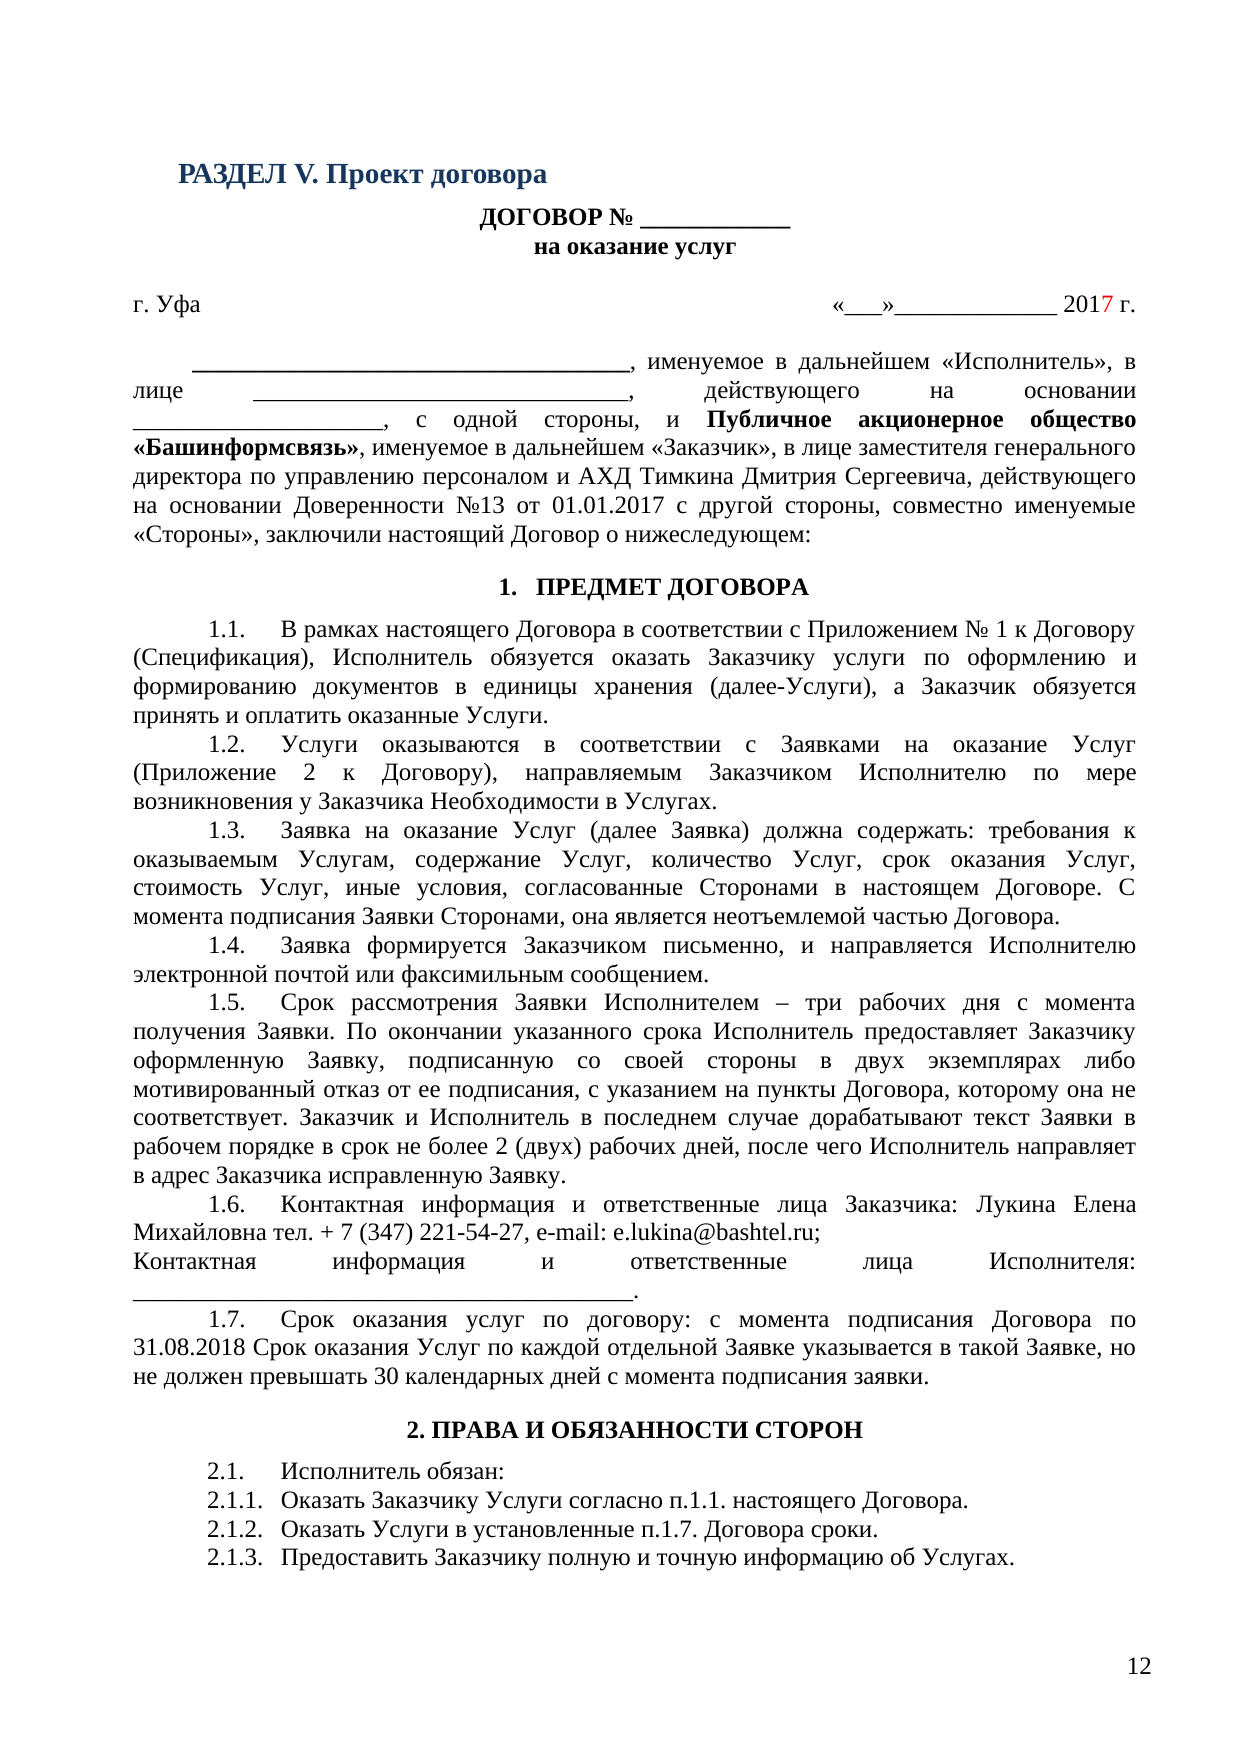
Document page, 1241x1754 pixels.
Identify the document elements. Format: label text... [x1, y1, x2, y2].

list Оказать Заказчику Услуги согласно п.1.1. настоящего Договора. [207, 1485, 1137, 1514]
text г. Уфа «___»_____________ 2017 г. [133, 289, 1137, 317]
list Срок рассмотрения Заявки Исполнителем – три рабочих дня с момента получения Заявки. По окончании указанного срока Исполнитель предоставляет Заказчику оформленную Заявку, подписанную со своей стороны в двух экземплярах либо мотивированный отказ от ее подписания, с указанием на пункты Договора, которому она не соответствует. Заказчик и Исполнитель в последнем случае дорабатывают текст Заявки в рабочем порядке в срок не более 2 (двух) рабочих дней, после чего Исполнитель направляет в адрес Заказчика исправленную Заявку. [133, 987, 1137, 1189]
text 2. ПРАВА И ОБЯЗАННОСТИ СТОРОН [133, 1415, 1137, 1444]
list Оказать Услуги в установленные п.1.7. Договора сроки. [207, 1514, 1137, 1542]
subtitle РАЗДЕЛ V. Проект договора [178, 156, 1152, 190]
text на оказание услуг [133, 231, 1137, 260]
list Заявка формируется Заказчиком письменно, и направляется Исполнителю электронной почтой или факсимильным сообщением. [133, 930, 1137, 987]
list Исполнитель обязан: [133, 1456, 1137, 1485]
list ПРЕДМЕТ ДОГОВОРА [170, 572, 1137, 601]
list В рамках настоящего Договора в соответствии с Приложением № 1 к Договору (Спецификация), Исполнитель обязуется оказать Заказчику услуги по оформлению и формированию документов в единицы хранения (далее-Услуги), а Заказчик обязуется принять и оплатить оказанные Услуги. [133, 614, 1137, 729]
list Предоставить Заказчику полную и точную информацию об Услугах. [207, 1542, 1137, 1571]
list Заявка на оказание Услуг (далее Заявка) должна содержать: требования к оказываемым Услугам, содержание Услуг, количество Услуг, срок оказания Услуг, стоимость Услуг, иные условия, согласованные Сторонами в настоящем Договоре. С момента подписания Заявки Сторонами, она является неотъемлемой частью Договора. [133, 815, 1137, 930]
list Услуги оказываются в соответствии с Заявками на оказание Услуг (Приложение 2 к Договору), направляемым Заказчиком Исполнителю по мере возникновения у Заказчика Необходимости в Услугах. [133, 729, 1137, 815]
text ДОГОВОР № ____________ [133, 202, 1137, 231]
list Контактная информация и ответственные лица Заказчика: Лукина Елена Михайловна тел. + 7 (347) 221-54-27, e-mail: e.lukina@bashtel.ru; [133, 1189, 1137, 1246]
text Контактная информация и ответственные лица Исполнителя: ________________________________________. [133, 1246, 1137, 1304]
list Срок оказания услуг по договору: с момента подписания Договора по 31.08.2018 Срок оказания Услуг по каждой отдельной Заявке указывается в такой Заявке, но не должен превышать 30 календарных дней с момента подписания заявки. [133, 1304, 1137, 1390]
text ___________________________________, именуемое в дальнейшем «Исполнитель», в лице ______________________________, действующего на основании ____________________, с одной стороны, и Публичное акционерное общество «Башинформсвязь», именуемое в дальнейшем «Заказчик», в лице заместителя генерального директора по управлению персоналом и АХД Тимкина Дмитрия Сергеевича, действующего на основании Доверенности №13 от 01.01.2017 с другой стороны, совместно именуемые «Стороны», заключили настоящий Договор о нижеследующем: [133, 346, 1137, 547]
